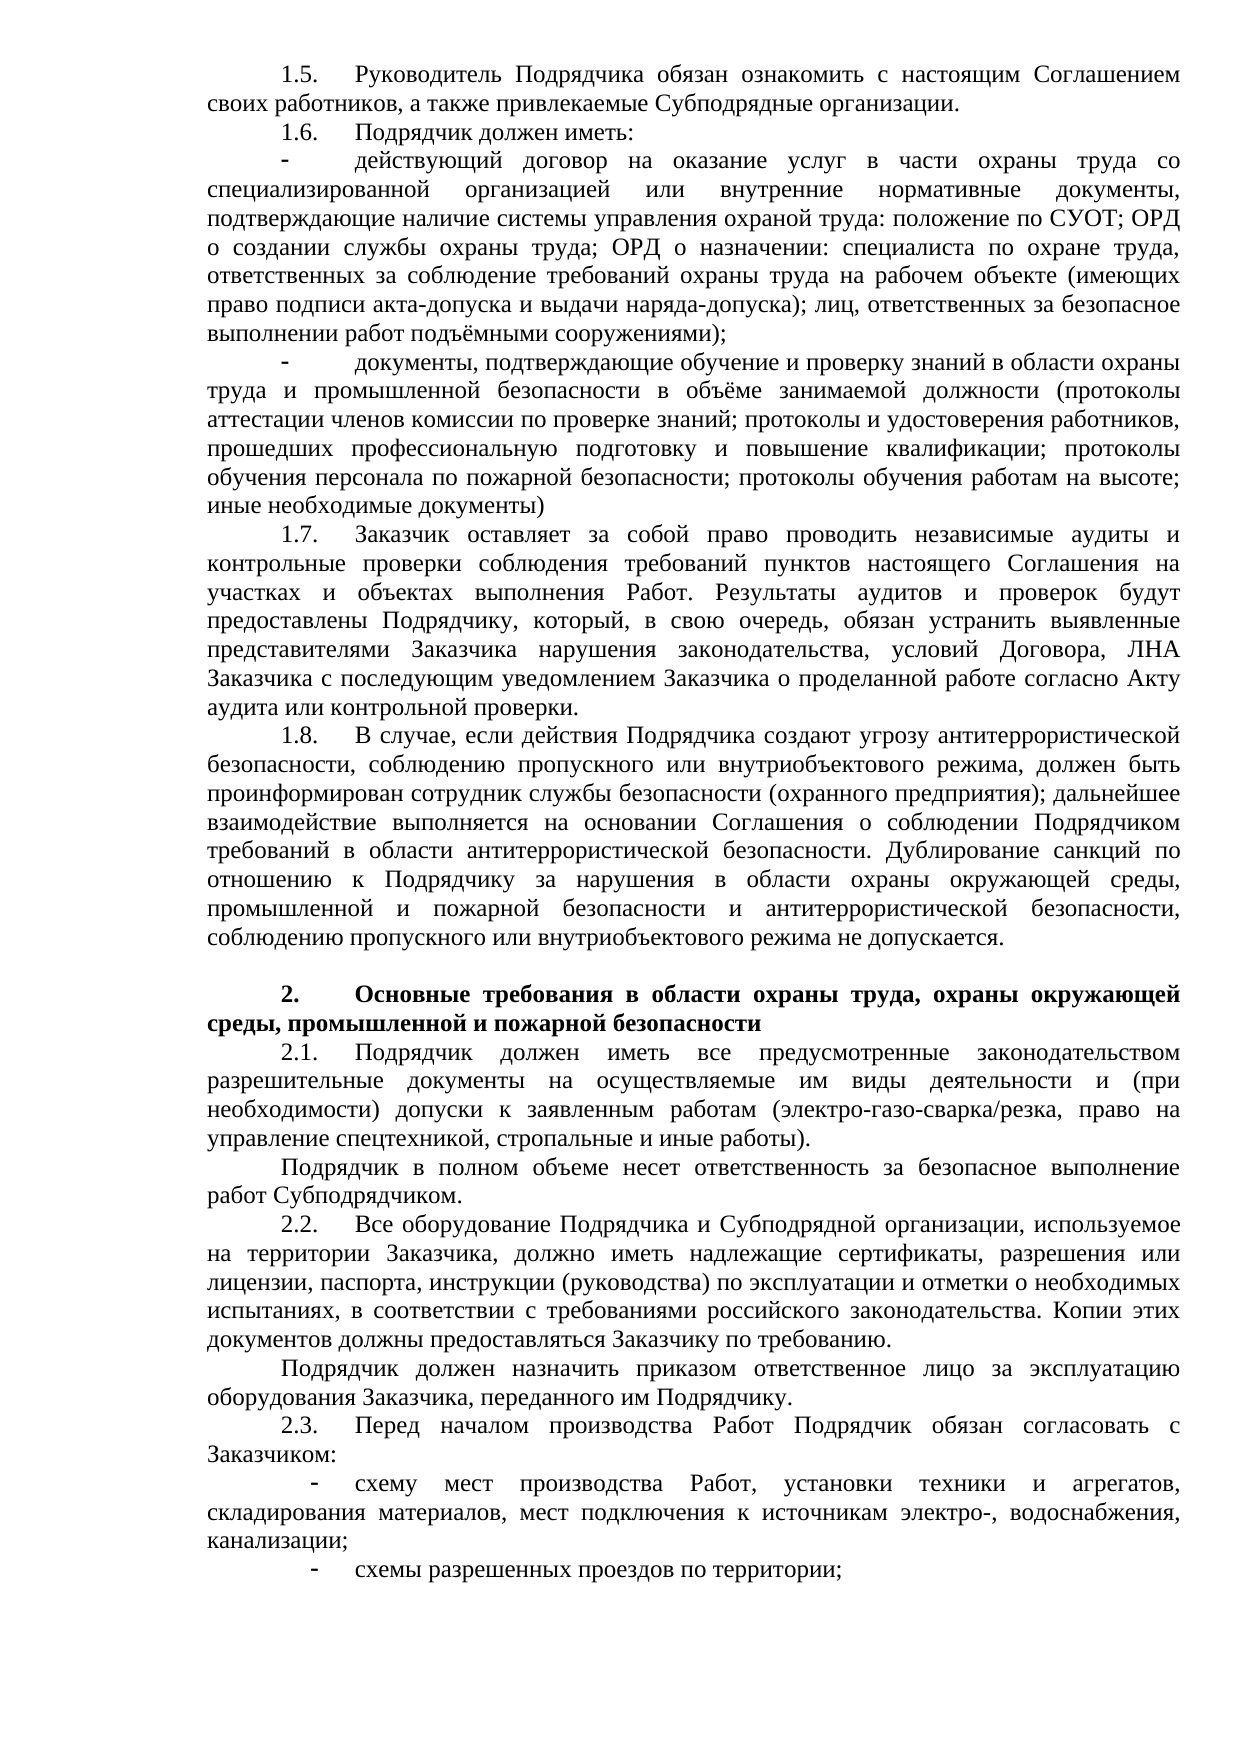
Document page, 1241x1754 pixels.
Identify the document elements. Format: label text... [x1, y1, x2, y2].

list Заказчик оставляет за собой право проводить независимые аудиты и контрольные проверки соблюдения требований пунктов настоящего Соглашения на участках и объектах выполнения Работ. Результаты аудитов и проверок будут предоставлены Подрядчику, который, в свою очередь, обязан устранить выявленные представителями Заказчика нарушения законодательства, условий Договора, ЛНА Заказчика с последующим уведомлением Заказчика о проделанной работе согласно Акту аудита или контрольной проверки. [207, 519, 1181, 720]
list Все оборудование Подрядчика и Субподрядной организации, используемое на территории Заказчика, должно иметь надлежащие сертификаты, разрешения или лицензии, паспорта, инструкции (руководства) по эксплуатации и отметки о необходимых испытаниях, в соответствии с требованиями российского законодательства. Копии этих документов должны предоставляться Заказчику по требованию. [207, 1209, 1181, 1353]
list Подрядчик должен иметь все предусмотренные законодательством разрешительные документы на осуществляемые им виды деятельности и (при необходимости) допуски к заявленным работам (электро-газо-сварка/резка, право на управление спецтехникой, стропальные и иные работы). [207, 1037, 1181, 1152]
list схему мест производства Работ, установки техники и агрегатов, складирования материалов, мест подключения к источникам электро-, водоснабжения, канализации; [207, 1468, 1181, 1554]
list Руководитель Подрядчика обязан ознакомить с настоящим Соглашением своих работников, а также привлекаемые Субподрядные организации. [207, 59, 1181, 117]
list Перед началом производства Работ Подрядчик обязан согласовать с Заказчиком: [207, 1410, 1181, 1468]
list действующий договор на оказание услуг в части охраны труда со специализированной организацией или внутренние нормативные документы, подтверждающие наличие системы управления охраной труда: положение по СУОТ; ОРД о создании службы охраны труда; ОРД о назначении: специалиста по охране труда, ответственных за соблюдение требований охраны труда на рабочем объекте (имеющих право подписи акта-допуска и выдачи наряда-допуска); лиц, ответственных за безопасное выполнении работ подъёмными сооружениями); [207, 145, 1181, 347]
text Подрядчик должен назначить приказом ответственное лицо за эксплуатацию оборудования Заказчика, переданного им Подрядчику. [207, 1353, 1181, 1410]
list В случае, если действия Подрядчика создают угрозу антитеррористической безопасности, соблюдению пропускного или внутриобъектового режима, должен быть проинформирован сотрудник службы безопасности (охранного предприятия); дальнейшее взаимодействие выполняется на основании Соглашения о соблюдении Подрядчиком требований в области антитеррористической безопасности. Дублирование санкций по отношению к Подрядчику за нарушения в области охраны окружающей среды, промышленной и пожарной безопасности и антитеррористической безопасности, соблюдению пропускного или внутриобъектового режима не допускается. [207, 720, 1181, 950]
text Подрядчик в полном объеме несет ответственность за безопасное выполнение работ Субподрядчиком. [207, 1152, 1181, 1209]
text 2. Основные требования в области охраны труда, охраны окружающей среды, промышленной и пожарной безопасности [207, 979, 1181, 1037]
list документы, подтверждающие обучение и проверку знаний в области охраны труда и промышленной безопасности в объёме занимаемой должности (протоколы аттестации членов комиссии по проверке знаний; протоколы и удостоверения работников, прошедших профессиональную подготовку и повышение квалификации; протоколы обучения персонала по пожарной безопасности; протоколы обучения работам на высоте; иные необходимые документы) [207, 347, 1181, 519]
list Подрядчик должен иметь: [207, 117, 1181, 145]
list схемы разрешенных проездов по территории; [207, 1554, 1181, 1583]
